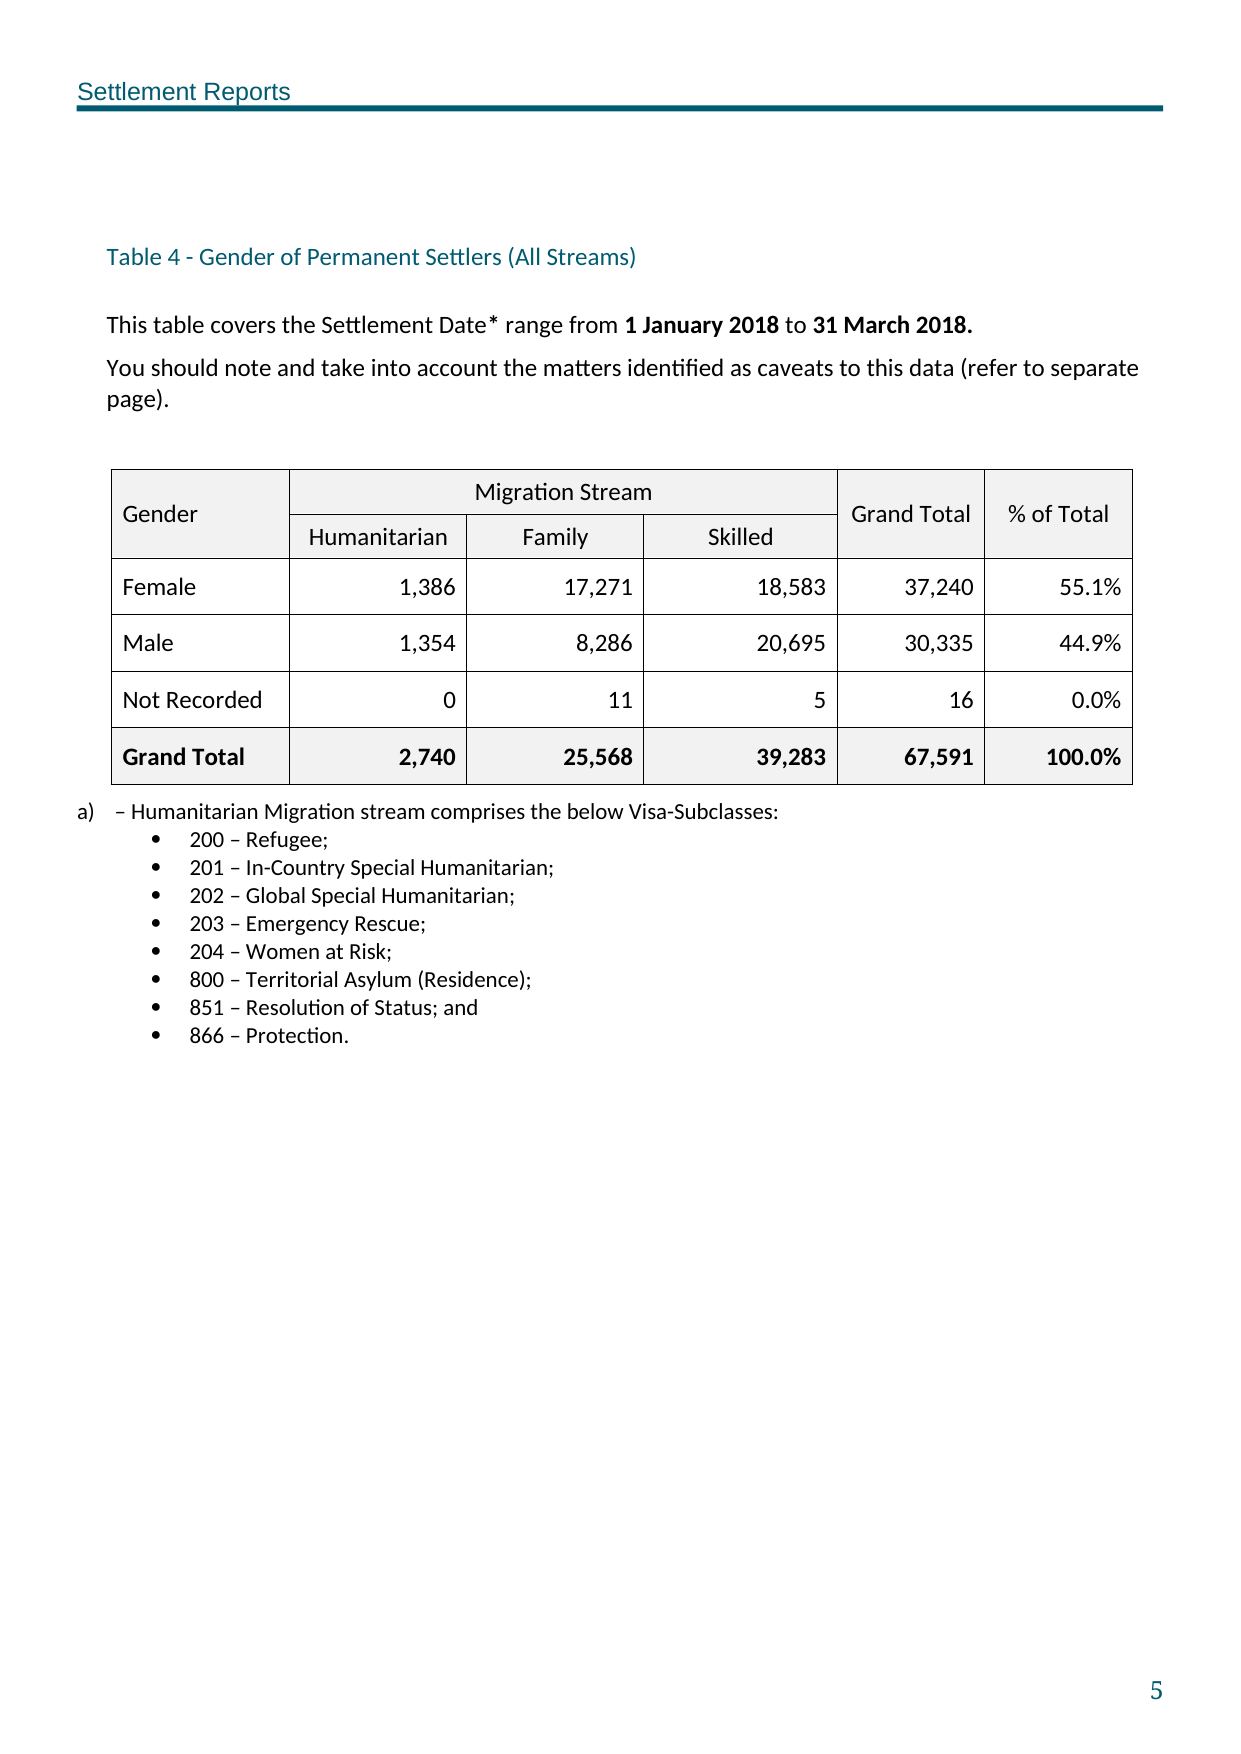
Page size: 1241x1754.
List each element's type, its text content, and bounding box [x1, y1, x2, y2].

list – Humanitarian Migration stream comprises the below Visa-Subclasses: [77, 797, 1167, 825]
table_cell Skilled [644, 515, 837, 557]
list 202 – Global Special Humanitarian; [152, 881, 1167, 909]
list 851 – Resolution of Status; and [152, 993, 1167, 1021]
text This table covers the Settlement Date* range from 1 January 2018 to 31 March 2018. [106, 309, 1167, 340]
list 201 – In-Country Special Humanitarian; [152, 853, 1167, 881]
table_cell Family [467, 515, 643, 557]
table_cell Male [112, 615, 289, 671]
table_cell 2,740 [290, 728, 466, 784]
table_header Grand Total [838, 470, 984, 557]
table_cell 37,240 [838, 559, 984, 614]
list 866 – Protection. [152, 1021, 1167, 1049]
table_cell Female [112, 559, 289, 614]
table_header Gender [112, 470, 289, 557]
table_cell 20,695 [644, 615, 837, 671]
table_cell 11 [467, 672, 643, 727]
list 800 – Territorial Asylum (Residence); [152, 965, 1167, 993]
table_cell 18,583 [644, 559, 837, 614]
list 204 – Women at Risk; [152, 937, 1167, 965]
table_cell 1,354 [290, 615, 466, 671]
table_cell 44.9% [985, 615, 1132, 671]
table_cell Humanitarian [290, 515, 466, 557]
table_cell 0 [290, 672, 466, 727]
subtitle Table 4 - Gender of Permanent Settlers (All Streams) [106, 241, 1167, 272]
list 200 – Refugee; [152, 825, 1167, 853]
table_cell 17,271 [467, 559, 643, 614]
table_cell 39,283 [644, 728, 837, 784]
table_cell 30,335 [838, 615, 984, 671]
table_cell 8,286 [467, 615, 643, 671]
text You should note and take into account the matters identified as caveats to this data (refer to separate page). [106, 352, 1167, 413]
table_cell Not Recorded [112, 672, 289, 727]
table_cell 0.0% [985, 672, 1132, 727]
table_cell 1,386 [290, 559, 466, 614]
table_header % of Total [985, 470, 1132, 557]
table_cell Grand Total [112, 728, 289, 784]
table_cell 16 [838, 672, 984, 727]
table_header Migration Stream [290, 470, 837, 513]
table_cell 67,591 [838, 728, 984, 784]
table_cell 25,568 [467, 728, 643, 784]
list 203 – Emergency Rescue; [152, 909, 1167, 937]
table_cell 100.0% [985, 728, 1132, 784]
table_cell 5 [644, 672, 837, 727]
table_cell 55.1% [985, 559, 1132, 614]
